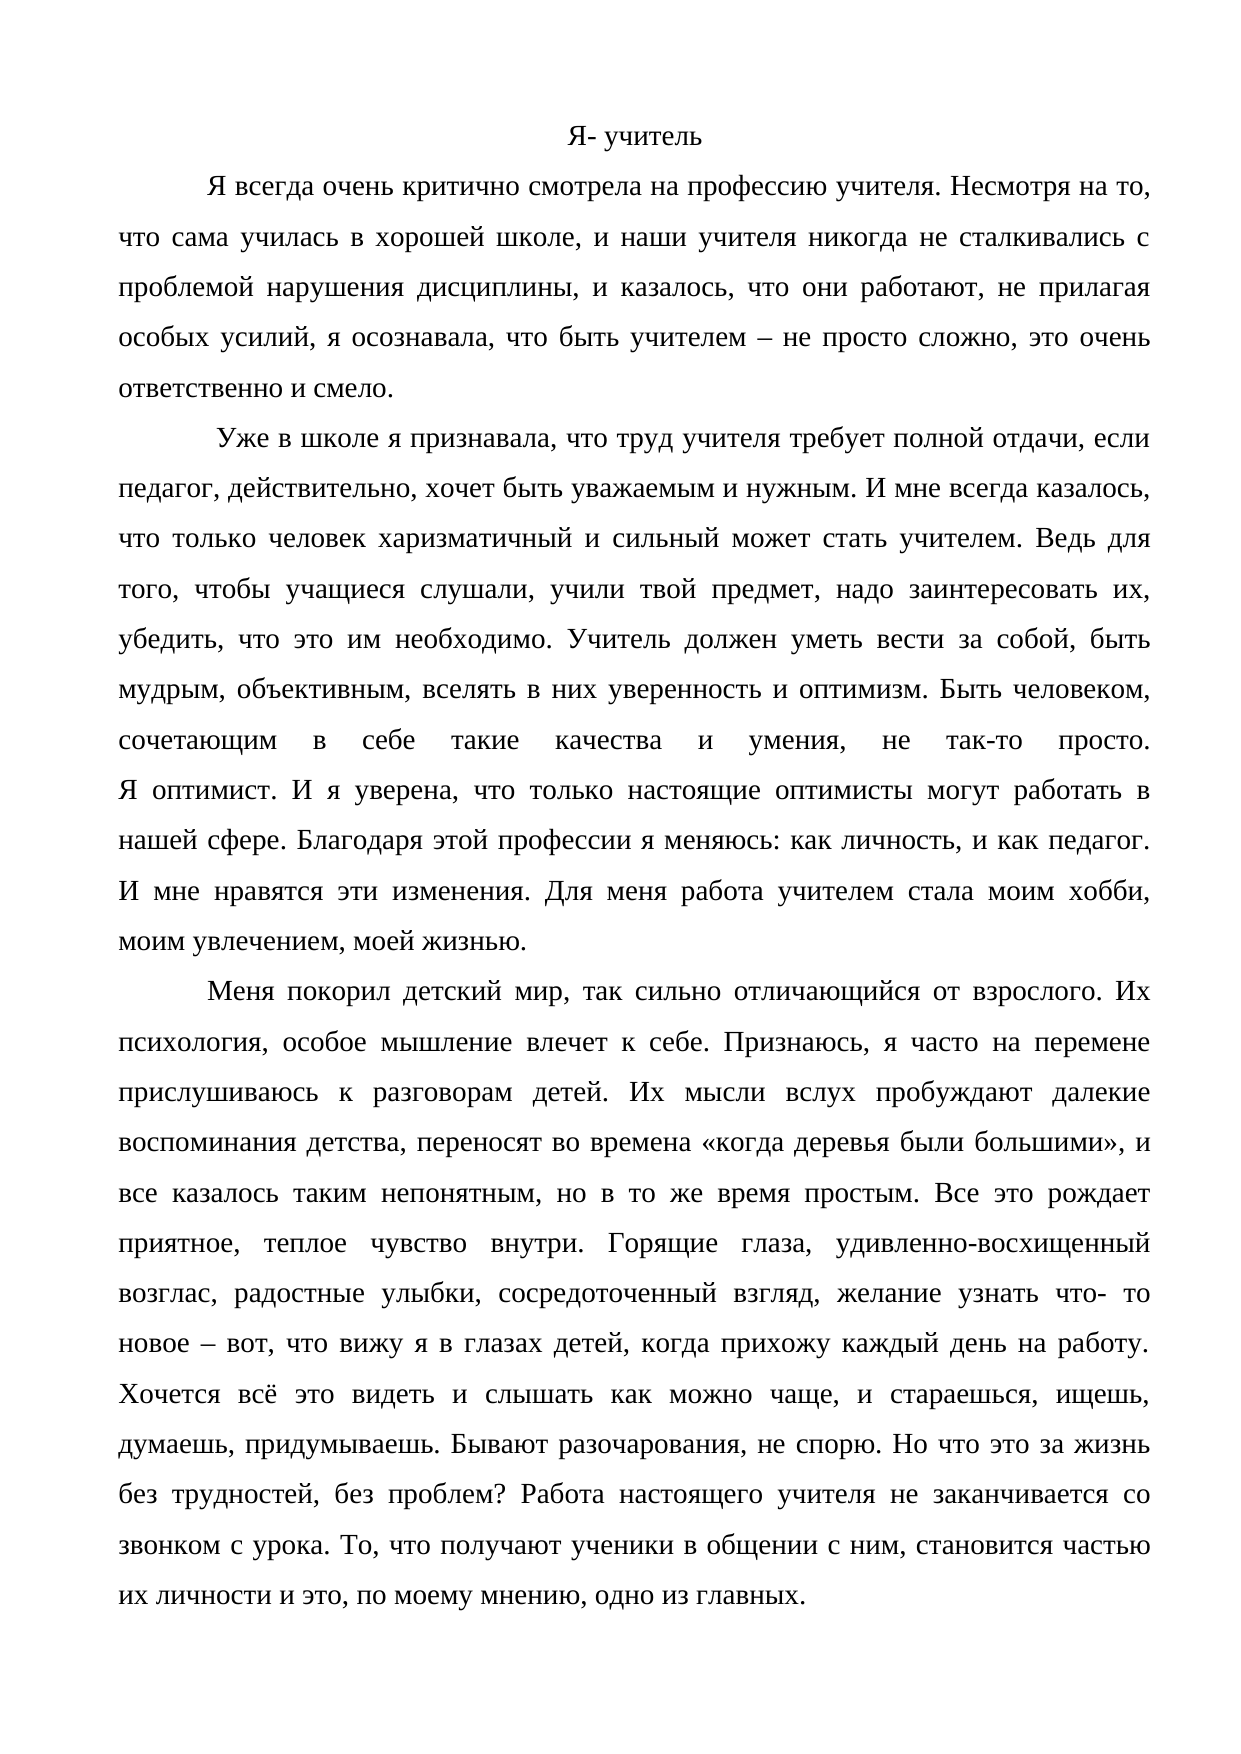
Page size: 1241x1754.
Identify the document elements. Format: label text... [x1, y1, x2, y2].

text Уже в школе я признавала, что труд учителя требует полной отдачи, если педагог, действительно, хочет быть уважаемым и нужным. И мне всегда казалось, что только человек харизматичный и сильный может стать учителем. Ведь для того, чтобы учащиеся слушали, учили твой предмет, надо заинтересовать их, убедить, что это им необходимо. Учитель должен уметь вести за собой, быть мудрым, объективным, вселять в них уверенность и оптимизм. Быть человеком, сочетающим в себе такие качества и умения, не так-то просто. Я оптимист. И я уверена, что только настоящие оптимисты могут работать в нашей сфере. Благодаря этой профессии я меняюсь: как личность, и как педагог. И мне нравятся эти изменения. Для меня работа учителем стала моим хобби, моим увлечением, моей жизнью. [118, 420, 1152, 957]
text Я всегда очень критично смотрела на профессию учителя. Несмотря на то, что сама училась в хорошей школе, и наши учителя никогда не сталкивались с проблемой нарушения дисциплины, и казалось, что они работают, не прилагая особых усилий, я осознавала, что быть учителем – не просто сложно, это очень ответственно и смело. [118, 168, 1152, 403]
text Я- учитель [118, 118, 1152, 152]
text Меня покорил детский мир, так сильно отличающийся от взрослого. Их психология, особое мышление влечет к себе. Признаюсь, я часто на перемене прислушиваюсь к разговорам детей. Их мысли вслух пробуждают далекие воспоминания детства, переносят во времена «когда деревья были большими», и все казалось таким непонятным, но в то же время простым. Все это рождает приятное, теплое чувство внутри. Горящие глаза, удивленно-восхищенный возглас, радостные улыбки, сосредоточенный взгляд, желание узнать что- то новое – вот, что вижу я в глазах детей, когда прихожу каждый день на работу. Хочется всё это видеть и слышать как можно чаще, и стараешься, ищешь, думаешь, придумываешь. Бывают разочарования, не спорю. Но что это за жизнь без трудностей, без проблем? Работа настоящего учителя не заканчивается со звонком с урока. То, что получают ученики в общении с ним, становится частью их личности и это, по моему мнению, одно из главных. [118, 973, 1152, 1611]
